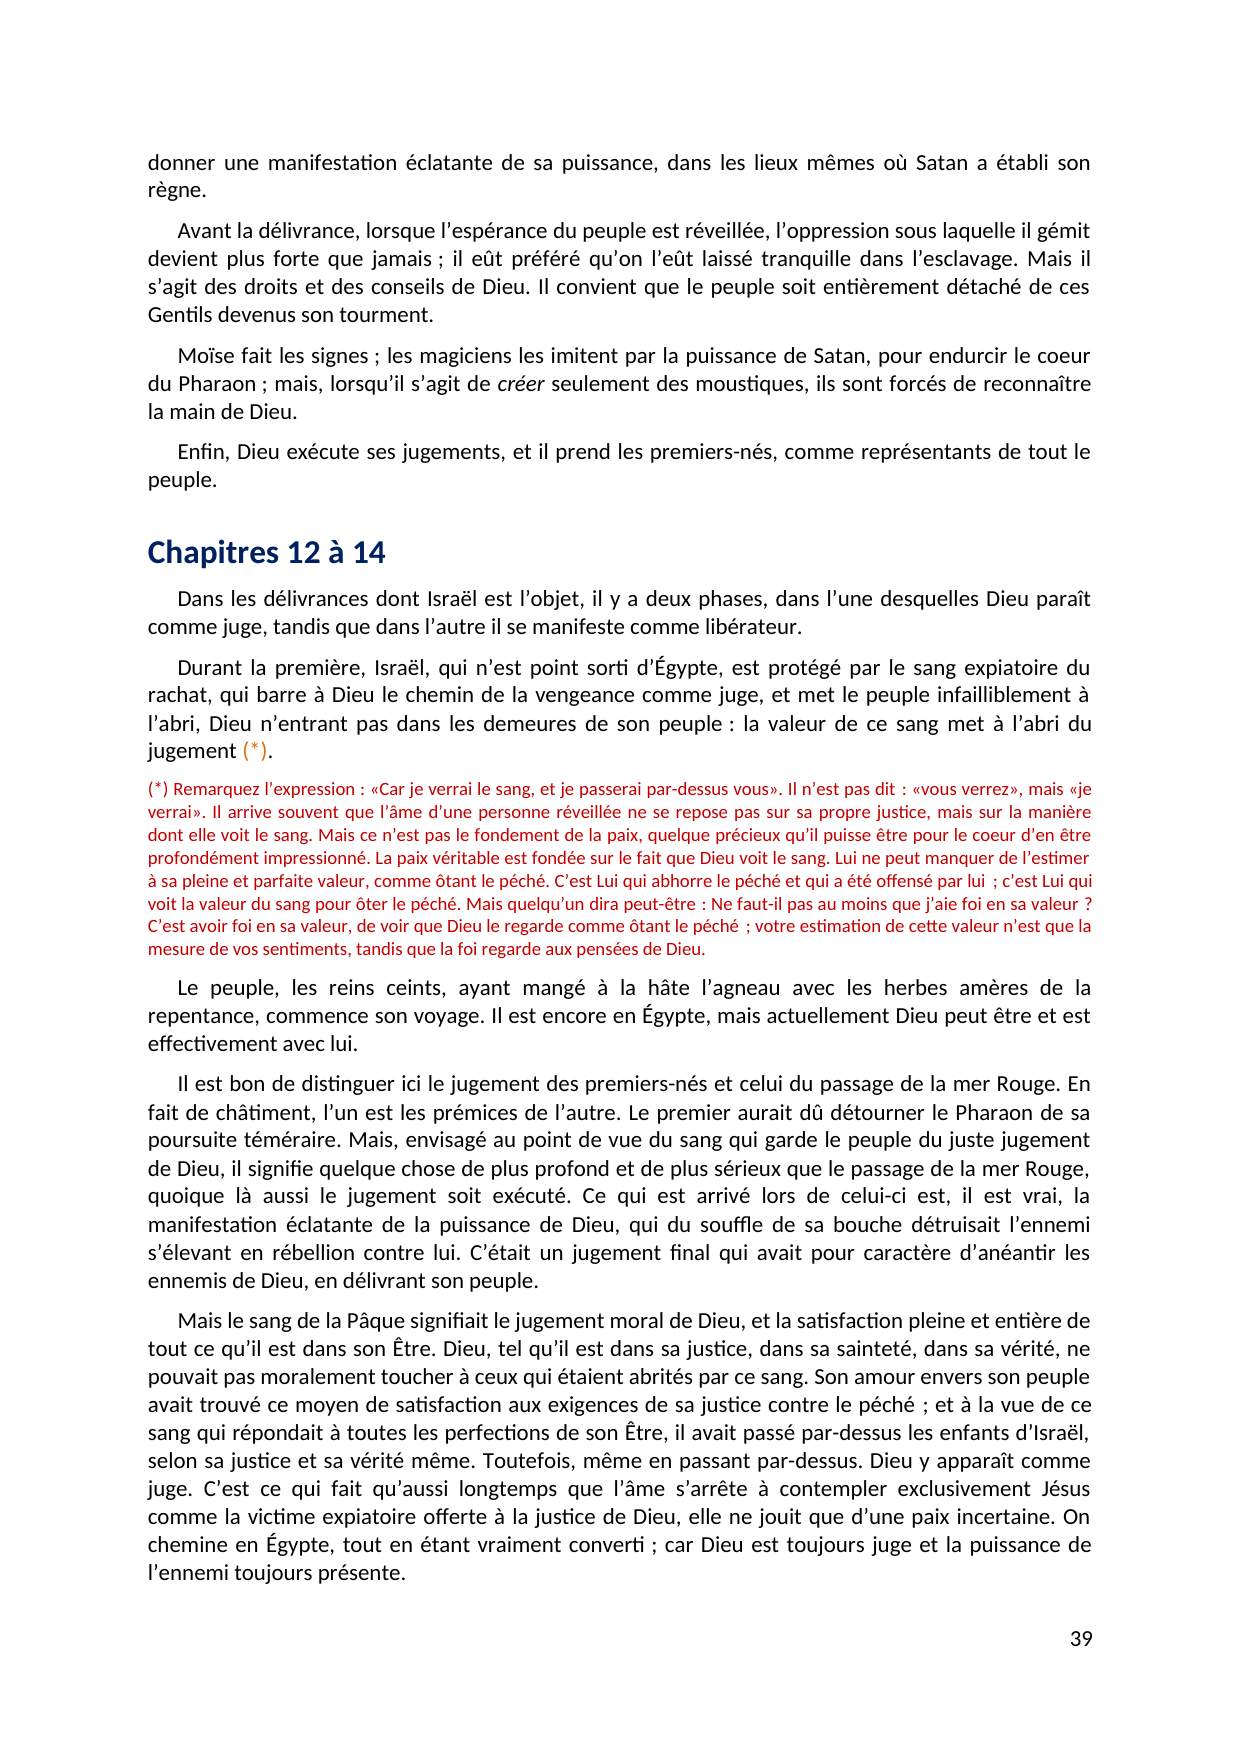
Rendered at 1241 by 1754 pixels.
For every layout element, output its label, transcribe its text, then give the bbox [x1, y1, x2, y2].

text Durant la première, Israël, qui n’est point sorti d’Égypte, est protégé par le sang expiatoire du rachat, qui barre à Dieu le chemin de la vengeance comme juge, et met le peuple infailliblement à l’abri, Dieu n’entrant pas dans les demeures de son peuple : la valeur de ce sang met à l’abri du jugement (*). [148, 653, 1093, 765]
text Il est bon de distinguer ici le jugement des premiers-nés et celui du passage de la mer Rouge. En fait de châtiment, l’un est les prémices de l’autre. Le premier aurait dû détourner le Pharaon de sa poursuite téméraire. Mais, envisagé au point de vue du sang qui garde le peuple du juste jugement de Dieu, il signifie quelque chose de plus profond et de plus sérieux que le passage de la mer Rouge, quoique là aussi le jugement soit exécuté. Ce qui est arrivé lors de celui-ci est, il est vrai, la manifestation éclatante de la puissance de Dieu, qui du souffle de sa bouche détruisait l’ennemi s’élevant en rébellion contre lui. C’était un jugement final qui avait pour caractère d’anéantir les ennemis de Dieu, en délivrant son peuple. [148, 1069, 1093, 1294]
text Moïse fait les signes ; les magiciens les imitent par la puissance de Satan, pour endurcir le coeur du Pharaon ; mais, lorsqu’il s’agit de créer seulement des moustiques, ils sont forcés de reconnaître la main de Dieu. [148, 341, 1093, 425]
text Dans les délivrances dont Israël est l’objet, il y a deux phases, dans l’une desquelles Dieu paraît comme juge, tandis que dans l’autre il se manifeste comme libérateur. [148, 584, 1093, 640]
subtitle Chapitres 12 à 14 [148, 531, 1093, 572]
text Mais le sang de la Pâque signifiait le jugement moral de Dieu, et la satisfaction pleine et entière de tout ce qu’il est dans son Être. Dieu, tel qu’il est dans sa justice, dans sa sainteté, dans sa vérité, ne pouvait pas moralement toucher à ceux qui étaient abrités par ce sang. Son amour envers son peuple avait trouvé ce moyen de satisfaction aux exigences de sa justice contre le péché ; et à la vue de ce sang qui répondait à toutes les perfections de son Être, il avait passé par-dessus les enfants d’Israël, selon sa justice et sa vérité même. Toutefois, même en passant par-dessus. Dieu y apparaît comme juge. C’est ce qui fait qu’aussi longtemps que l’âme s’arrête à contempler exclusivement Jésus comme la victime expiatoire offerte à la justice de Dieu, elle ne jouit que d’une paix incertaine. On chemine en Égypte, tout en étant vraiment converti ; car Dieu est toujours juge et la puissance de l’ennemi toujours présente. [148, 1306, 1093, 1586]
text Avant la délivrance, lorsque l’espérance du peuple est réveillée, l’oppression sous laquelle il gémit devient plus forte que jamais ; il eût préféré qu’on l’eût laissé tranquille dans l’esclavage. Mais il s’agit des droits et des conseils de Dieu. Il convient que le peuple soit entièrement détaché de ces Gentils devenus son tourment. [148, 216, 1093, 328]
text Enfin, Dieu exécute ses jugements, et il prend les premiers-nés, comme représentants de tout le peuple. [148, 437, 1093, 493]
text (*) Remarquez l’expression : «Car je verrai le sang, et je passerai par-dessus vous». Il n’est pas dit : «vous verrez», mais «je verrai». Il arrive souvent que l’âme d’une personne réveillée ne se repose pas sur sa propre justice, mais sur la manière dont elle voit le sang. Mais ce n’est pas le fondement de la paix, quelque précieux qu’il puisse être pour le coeur d’en être profondément impressionné. La paix véritable est fondée sur le fait que Dieu voit le sang. Lui ne peut manquer de l’estimer à sa pleine et parfaite valeur, comme ôtant le péché. C’est Lui qui abhorre le péché et qui a été offensé par lui ; c’est Lui qui voit la valeur du sang pour ôter le péché. Mais quelqu’un dira peut-être : Ne faut-il pas au moins que j’aie foi en sa valeur ? C’est avoir foi en sa valeur, de voir que Dieu le regarde comme ôtant le péché ; votre estimation de cette valeur n’est que la mesure de vos sentiments, tandis que la foi regarde aux pensées de Dieu. [148, 777, 1093, 961]
text Le peuple, les reins ceints, ayant mangé à la hâte l’agneau avec les herbes amères de la repentance, commence son voyage. Il est encore en Égypte, mais actuellement Dieu peut être et est effectivement avec lui. [148, 973, 1093, 1057]
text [148, 148, 1093, 204]
